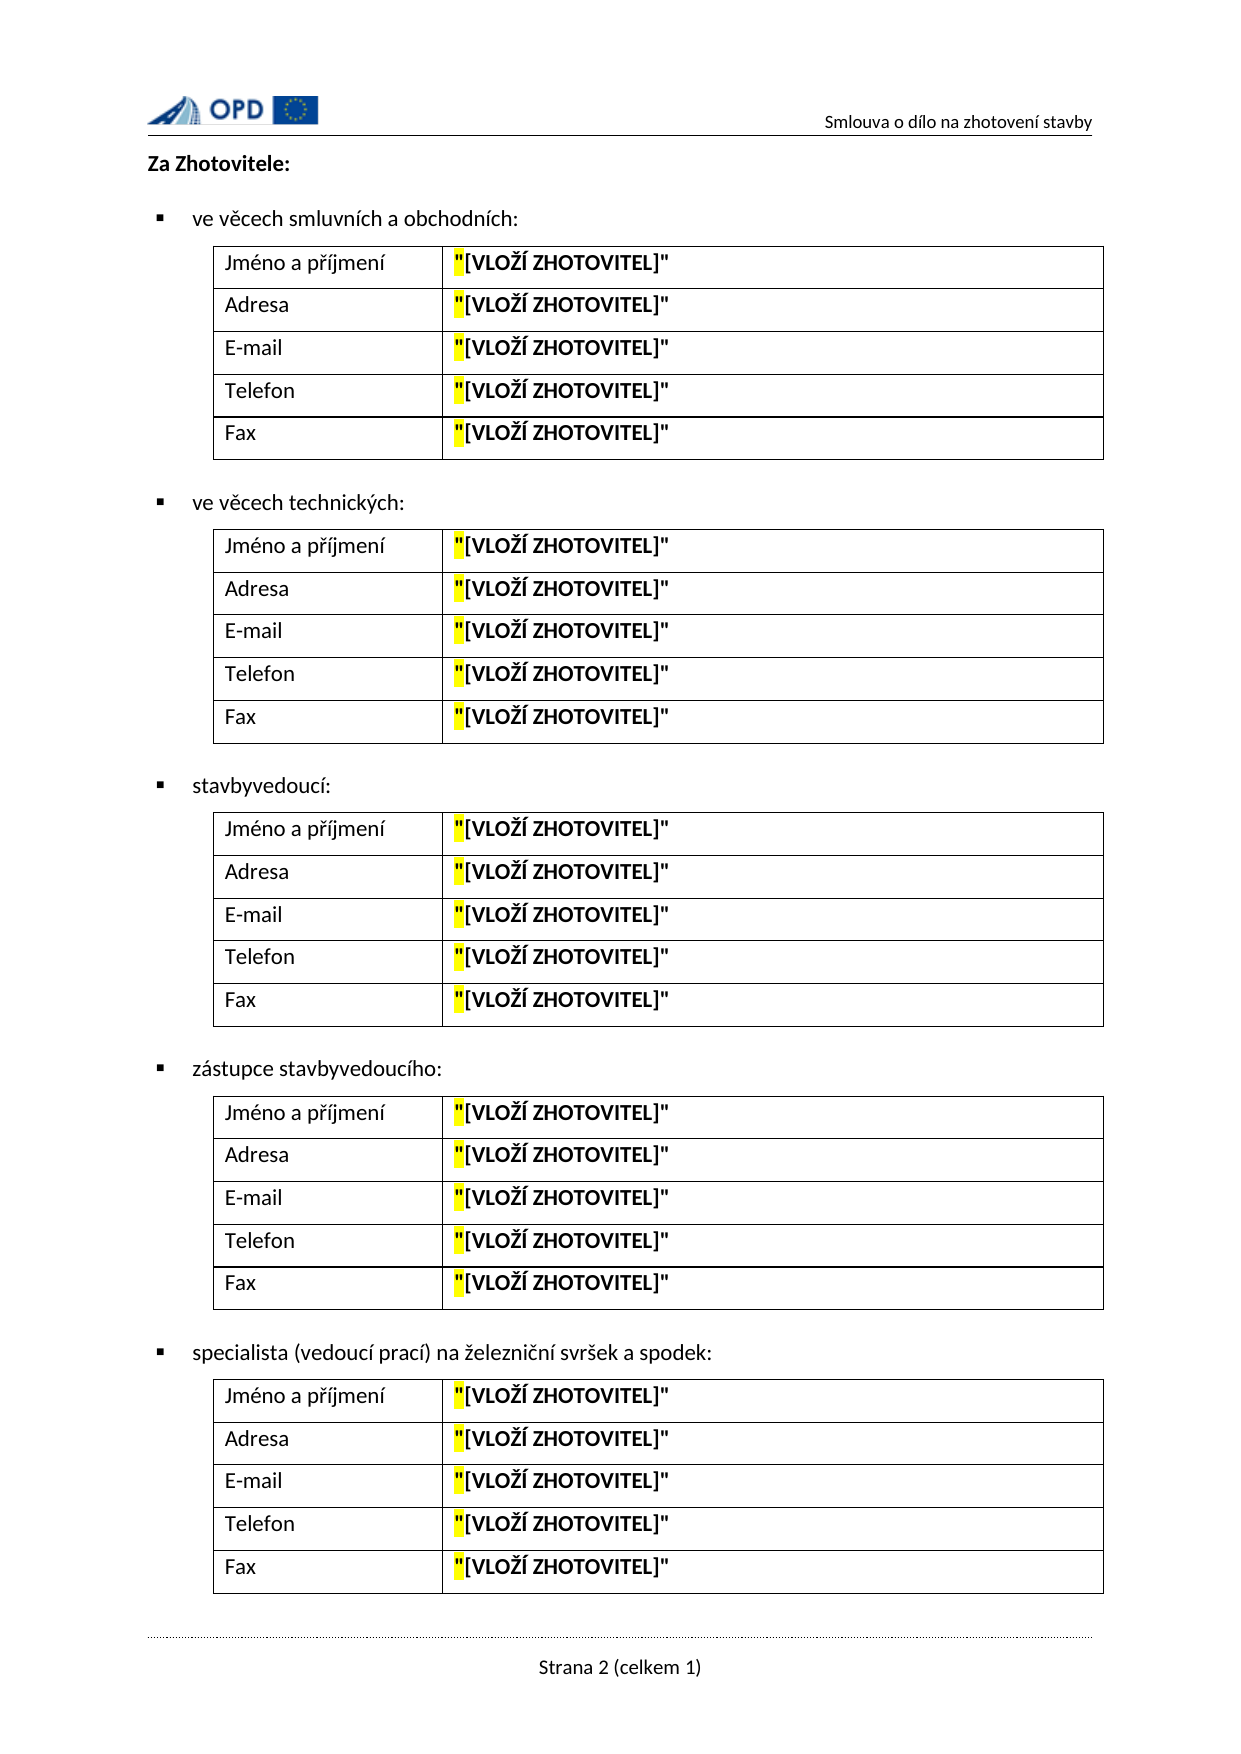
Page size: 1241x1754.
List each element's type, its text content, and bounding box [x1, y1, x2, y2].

table_cell [443, 1508, 1103, 1550]
table_cell [443, 856, 1103, 898]
table_cell Fax [214, 701, 442, 742]
table_cell E-mail [214, 615, 442, 657]
table_header [443, 1380, 1103, 1422]
table_cell Adresa [214, 289, 442, 331]
table_cell Telefon [214, 658, 442, 700]
table_cell Adresa [214, 1423, 442, 1464]
table_cell Telefon [214, 1225, 442, 1266]
table_cell [443, 984, 1103, 1026]
list zástupce stavbyvedoucího: [155, 1052, 1092, 1083]
table_cell E-mail [214, 899, 442, 940]
table_cell E-mail [214, 1182, 442, 1224]
table_cell [443, 1465, 1103, 1507]
table_cell [443, 573, 1103, 614]
table_header Jméno a příjmení [214, 813, 442, 855]
table_cell E-mail [214, 332, 442, 374]
table_header [443, 247, 1103, 288]
table_cell [443, 1423, 1103, 1464]
table_header [443, 1097, 1103, 1138]
table_header Jméno a příjmení [214, 1097, 442, 1138]
picture [147, 96, 320, 128]
list ve věcech smluvních a obchodních: [154, 202, 1092, 233]
table_cell [443, 1139, 1103, 1181]
table_header [443, 813, 1103, 855]
table_cell [443, 941, 1103, 983]
list stavbyvedoucí: [155, 768, 1092, 800]
table_cell [443, 1551, 1103, 1592]
table_cell Fax [214, 1551, 442, 1592]
table_cell [443, 375, 1103, 416]
table_cell Fax [214, 984, 442, 1026]
table_cell Fax [214, 418, 442, 459]
table_cell Telefon [214, 375, 442, 416]
table_cell [443, 332, 1103, 374]
table_header Jméno a příjmení [214, 530, 442, 572]
table_cell [443, 289, 1103, 331]
table_header Jméno a příjmení [214, 1380, 442, 1422]
table_cell [443, 1182, 1103, 1224]
table_cell E-mail [214, 1465, 442, 1507]
text Za Zhotovitele: [148, 148, 1092, 177]
table_cell [443, 1225, 1103, 1266]
table_cell Fax [214, 1268, 442, 1309]
table_cell [443, 899, 1103, 940]
table_cell Adresa [214, 573, 442, 614]
table_cell [443, 418, 1103, 459]
table_cell Adresa [214, 1139, 442, 1181]
table_header [443, 530, 1103, 572]
list ve věcech technických: [155, 485, 1092, 516]
table_cell Telefon [214, 1508, 442, 1550]
table_header Jméno a příjmení [214, 247, 442, 288]
table_cell Telefon [214, 941, 442, 983]
table_cell [443, 658, 1103, 700]
table_cell [443, 1268, 1103, 1309]
table_cell [443, 701, 1103, 742]
table_cell Adresa [214, 856, 442, 898]
list specialista (vedoucí prací) na železniční svršek a spodek: [155, 1335, 1092, 1366]
table_cell [443, 615, 1103, 657]
